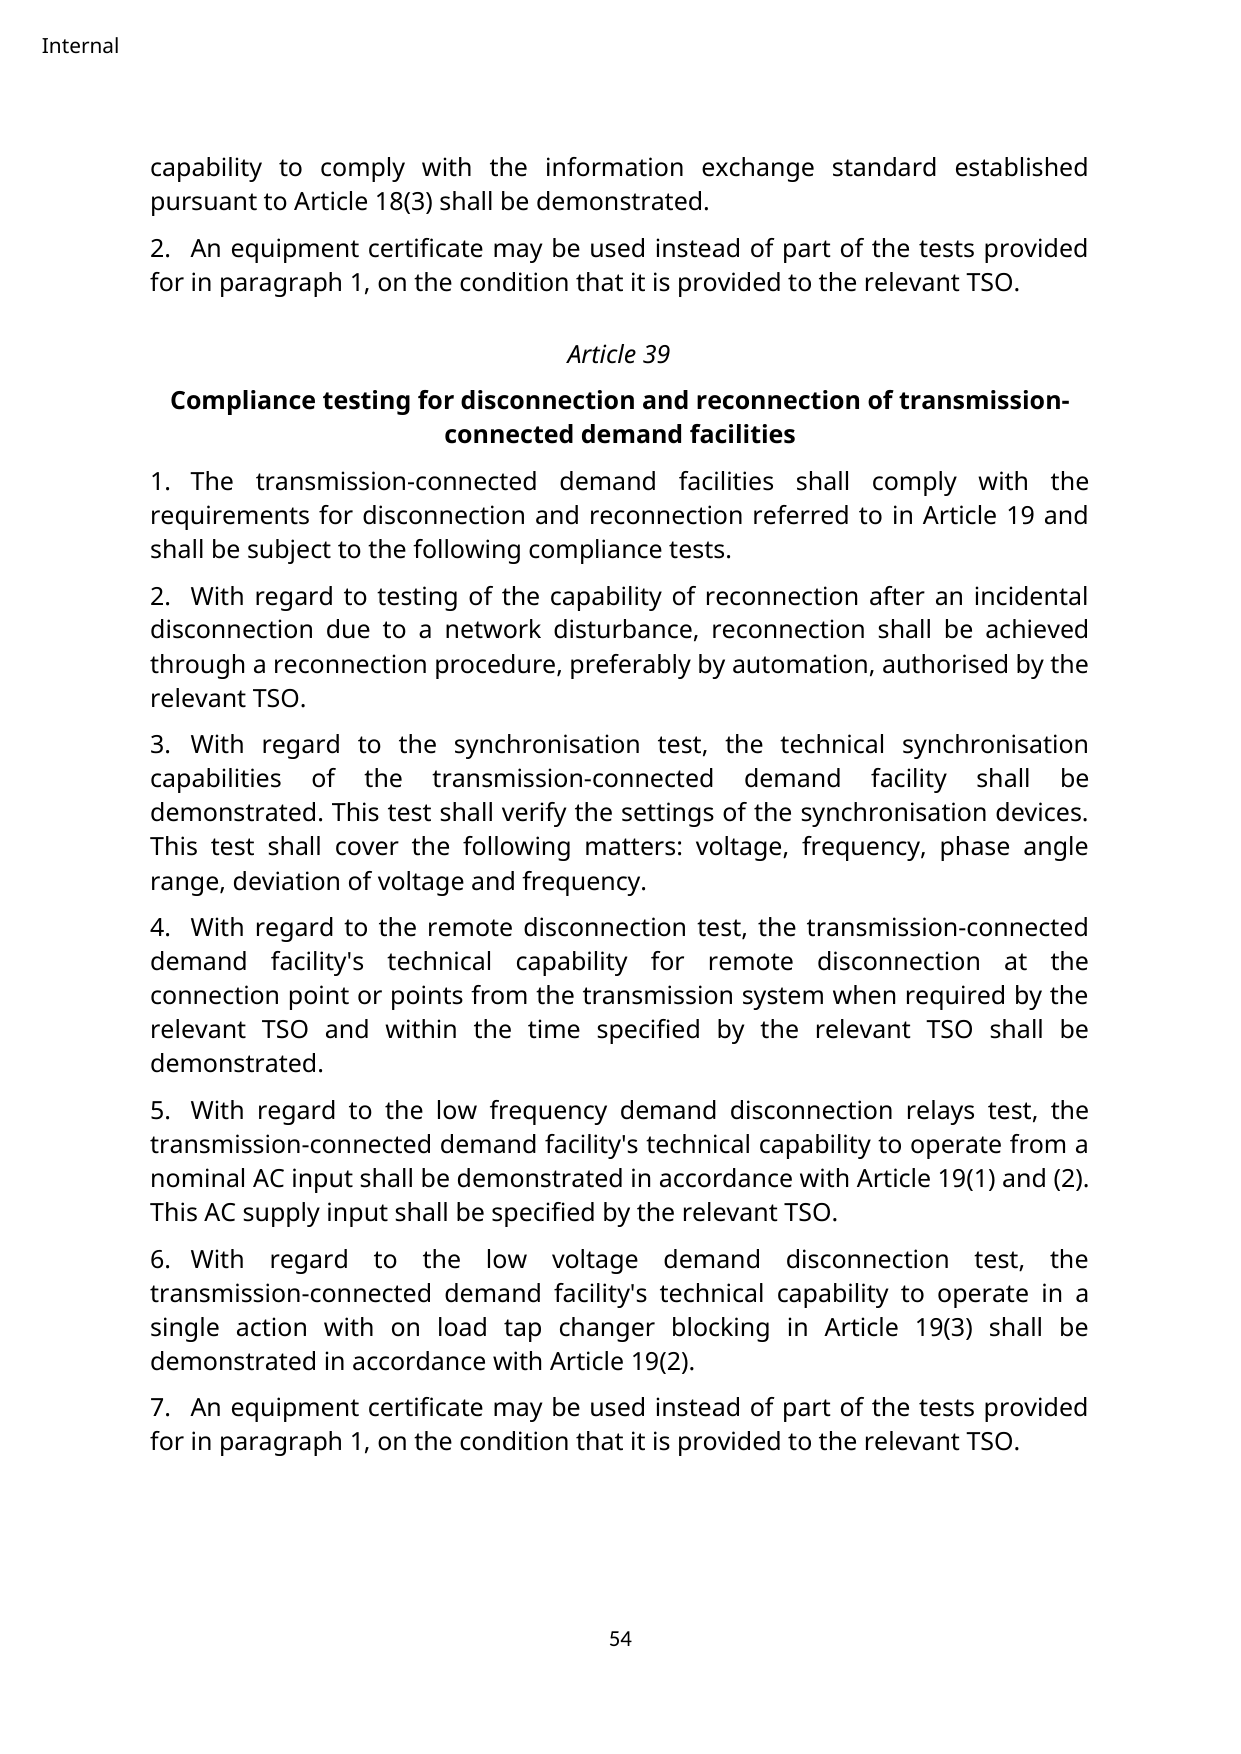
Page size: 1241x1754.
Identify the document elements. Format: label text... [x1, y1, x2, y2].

text 2. With regard to testing of the capability of reconnection after an incidental disconnection due to a network disturbance, reconnection shall be achieved through a reconnection procedure, preferably by automation, authorised by the relevant TSO. [150, 578, 1090, 714]
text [150, 150, 1090, 218]
text 5. With regard to the low frequency demand disconnection relays test, the transmission-connected demand facility's technical capability to operate from a nominal AC input shall be demonstrated in accordance with Article 19(1) and (2). This AC supply input shall be specified by the relevant TSO. [150, 1092, 1090, 1229]
text 2. An equipment certificate may be used instead of part of the tests provided for in paragraph 1, on the condition that it is provided to the relevant TSO. [150, 231, 1090, 299]
text 4. With regard to the remote disconnection test, the transmission-connected demand facility's technical capability for remote disconnection at the connection point or points from the transmission system when required by the relevant TSO and within the time specified by the relevant TSO shall be demonstrated. [150, 910, 1090, 1080]
text Article 39 [150, 336, 1090, 370]
text 1. The transmission-connected demand facilities shall comply with the requirements for disconnection and reconnection referred to in Article 19 and shall be subject to the following compliance tests. [150, 463, 1090, 566]
text 6. With regard to the low voltage demand disconnection test, the transmission-connected demand facility's technical capability to operate in a single action with on load tap changer blocking in Article 19(3) shall be demonstrated in accordance with Article 19(2). [150, 1241, 1090, 1377]
text Compliance testing for disconnection and reconnection of transmission-connected demand facilities [150, 383, 1090, 451]
text 7. An equipment certificate may be used instead of part of the tests provided for in paragraph 1, on the condition that it is provided to the relevant TSO. [150, 1390, 1090, 1458]
text 3. With regard to the synchronisation test, the technical synchronisation capabilities of the transmission-connected demand facility shall be demonstrated. This test shall verify the settings of the synchronisation devices. This test shall cover the following matters: voltage, frequency, phase angle range, deviation of voltage and frequency. [150, 727, 1090, 897]
